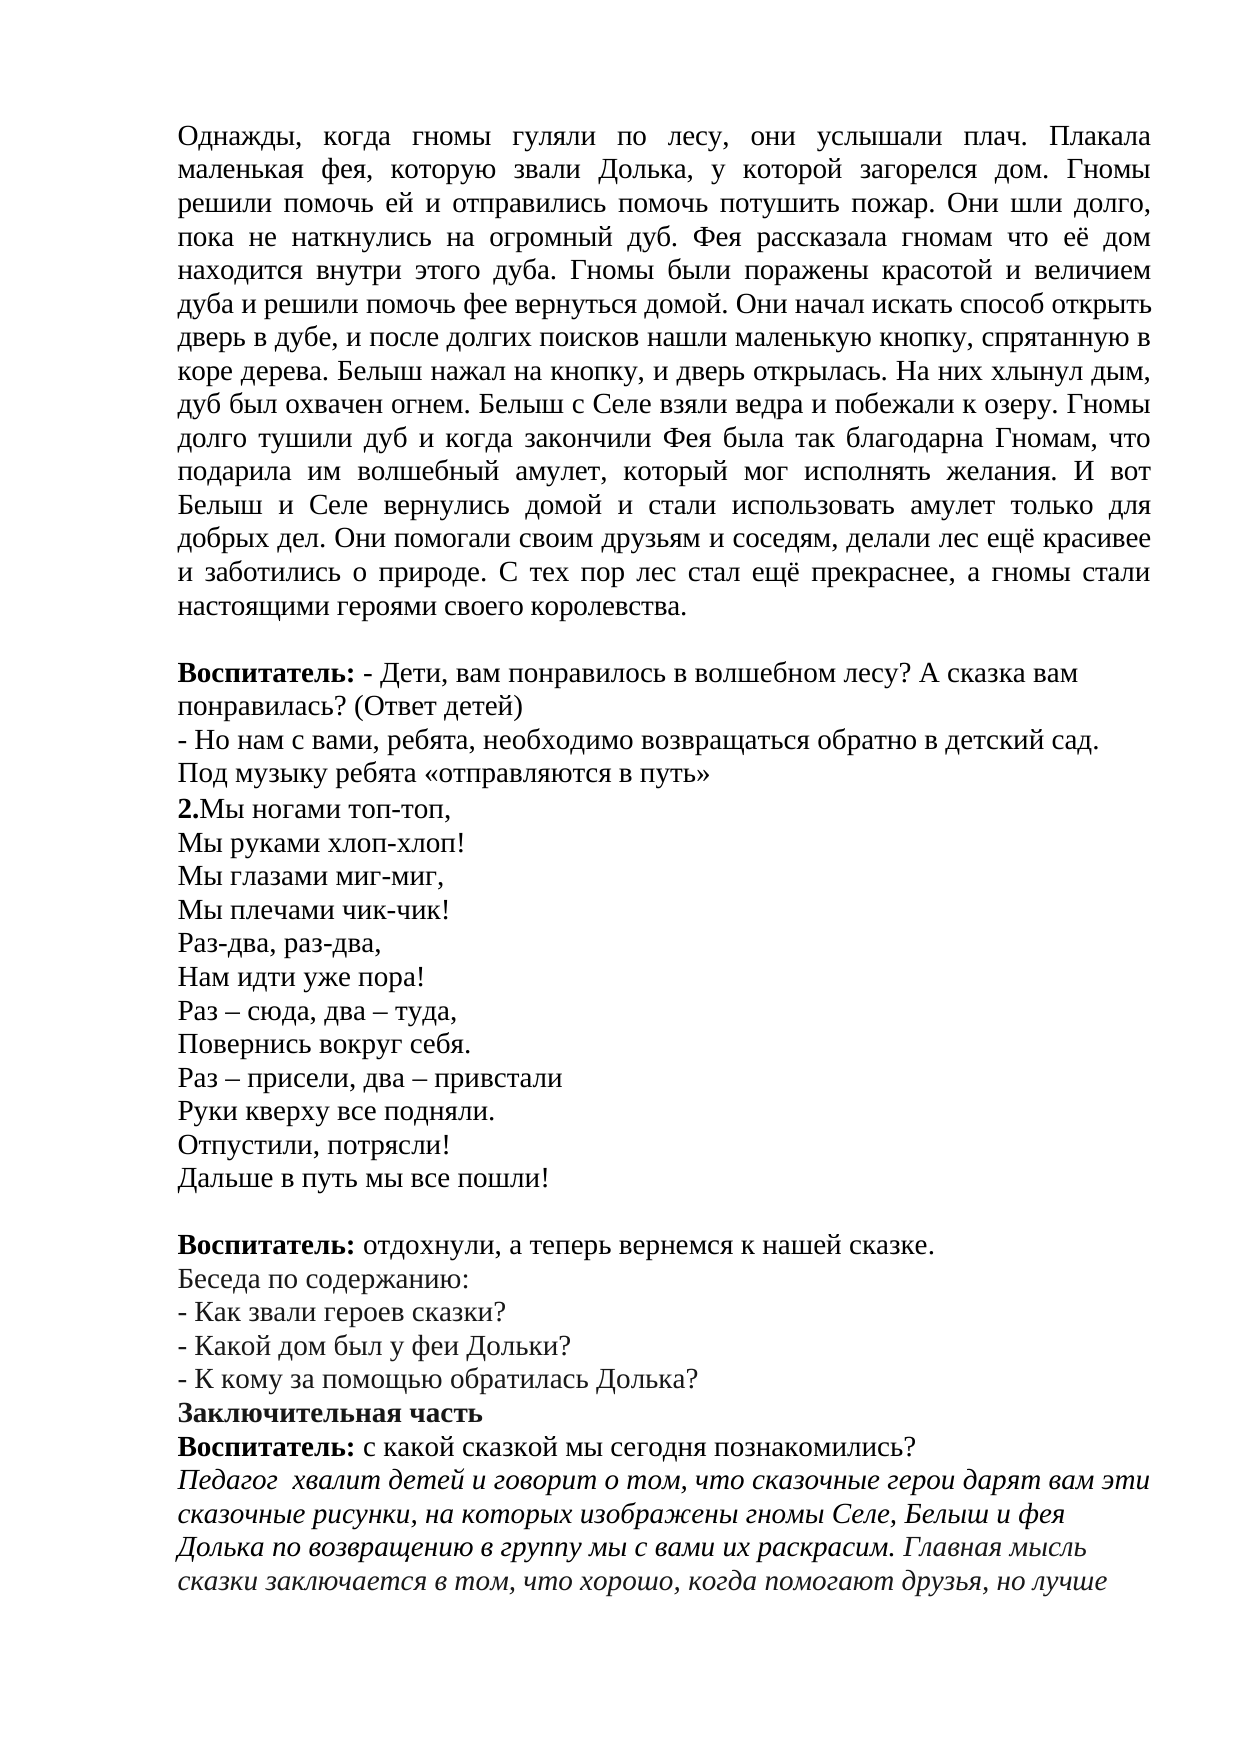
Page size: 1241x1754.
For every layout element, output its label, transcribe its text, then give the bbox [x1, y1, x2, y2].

text Однажды, когда гномы гуляли по лесу, они услышали плач. Плакала маленькая фея, которую звали Долька, у которой загорелся дом. Гномы решили помочь ей и отправились помочь потушить пожар. Они шли долго, пока не наткнулись на огромный дуб. Фея рассказала гномам что её дом находится внутри этого дуба. Гномы были поражены красотой и величием дуба и решили помочь фее вернуться домой. Они начал искать способ открыть дверь в дубе, и после долгих поисков нашли маленькую кнопку, спрятанную в коре дерева. Белыш нажал на кнопку, и дверь открылась. На них хлынул дым, дуб был охвачен огнем. Белыш с Селе взяли ведра и побежали к озеру. Гномы долго тушили дуб и когда закончили Фея была так благодарна Гномам, что подарила им волшебный амулет, который мог исполнять желания. И вот Белыш и Селе вернулись домой и стали использовать амулет только для добрых дел. Они помогали своим друзьям и соседям, делали лес ещё красивее и заботились о природе. С тех пор лес стал ещё прекраснее, а гномы стали настоящими героями своего королевства. [177, 118, 1152, 621]
text Беседа по содержанию: [177, 1261, 1152, 1294]
text - Как звали героев сказки? [177, 1294, 1152, 1328]
text - Какой дом был у феи Дольки? [177, 1328, 1152, 1362]
text Воспитатель: отдохнули, а теперь вернемся к нашей сказке. [177, 1227, 1152, 1261]
text Заключительная часть [177, 1395, 1152, 1429]
text Отпустили, потрясли! [177, 1127, 1152, 1160]
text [177, 1462, 1152, 1596]
text Воспитатель: - Дети, вам понравилось в волшебном лесу? А сказка вам понравилась? (Ответ детей) [177, 655, 1152, 722]
text Дальше в путь мы все пошли! [177, 1160, 1152, 1194]
text Под музыку ребята «отправляются в путь» [177, 755, 1152, 789]
text 2.Мы ногами топ-топ, Мы руками хлоп-хлоп! Мы глазами миг-миг, Мы плечами чик-чик! Раз-два, раз-два, Нам идти уже пора! Раз – сюда, два – туда, Повернись вокруг себя. Раз – присели, два – привстали Руки кверху все подняли. [177, 791, 1152, 1127]
text - Но нам с вами, ребята, необходимо возвращаться обратно в детский сад. [177, 722, 1152, 755]
text Воспитатель: с какой сказкой мы сегодня познакомились? [177, 1429, 1152, 1462]
text - К кому за помощью обратилась Долька? [177, 1362, 1152, 1395]
